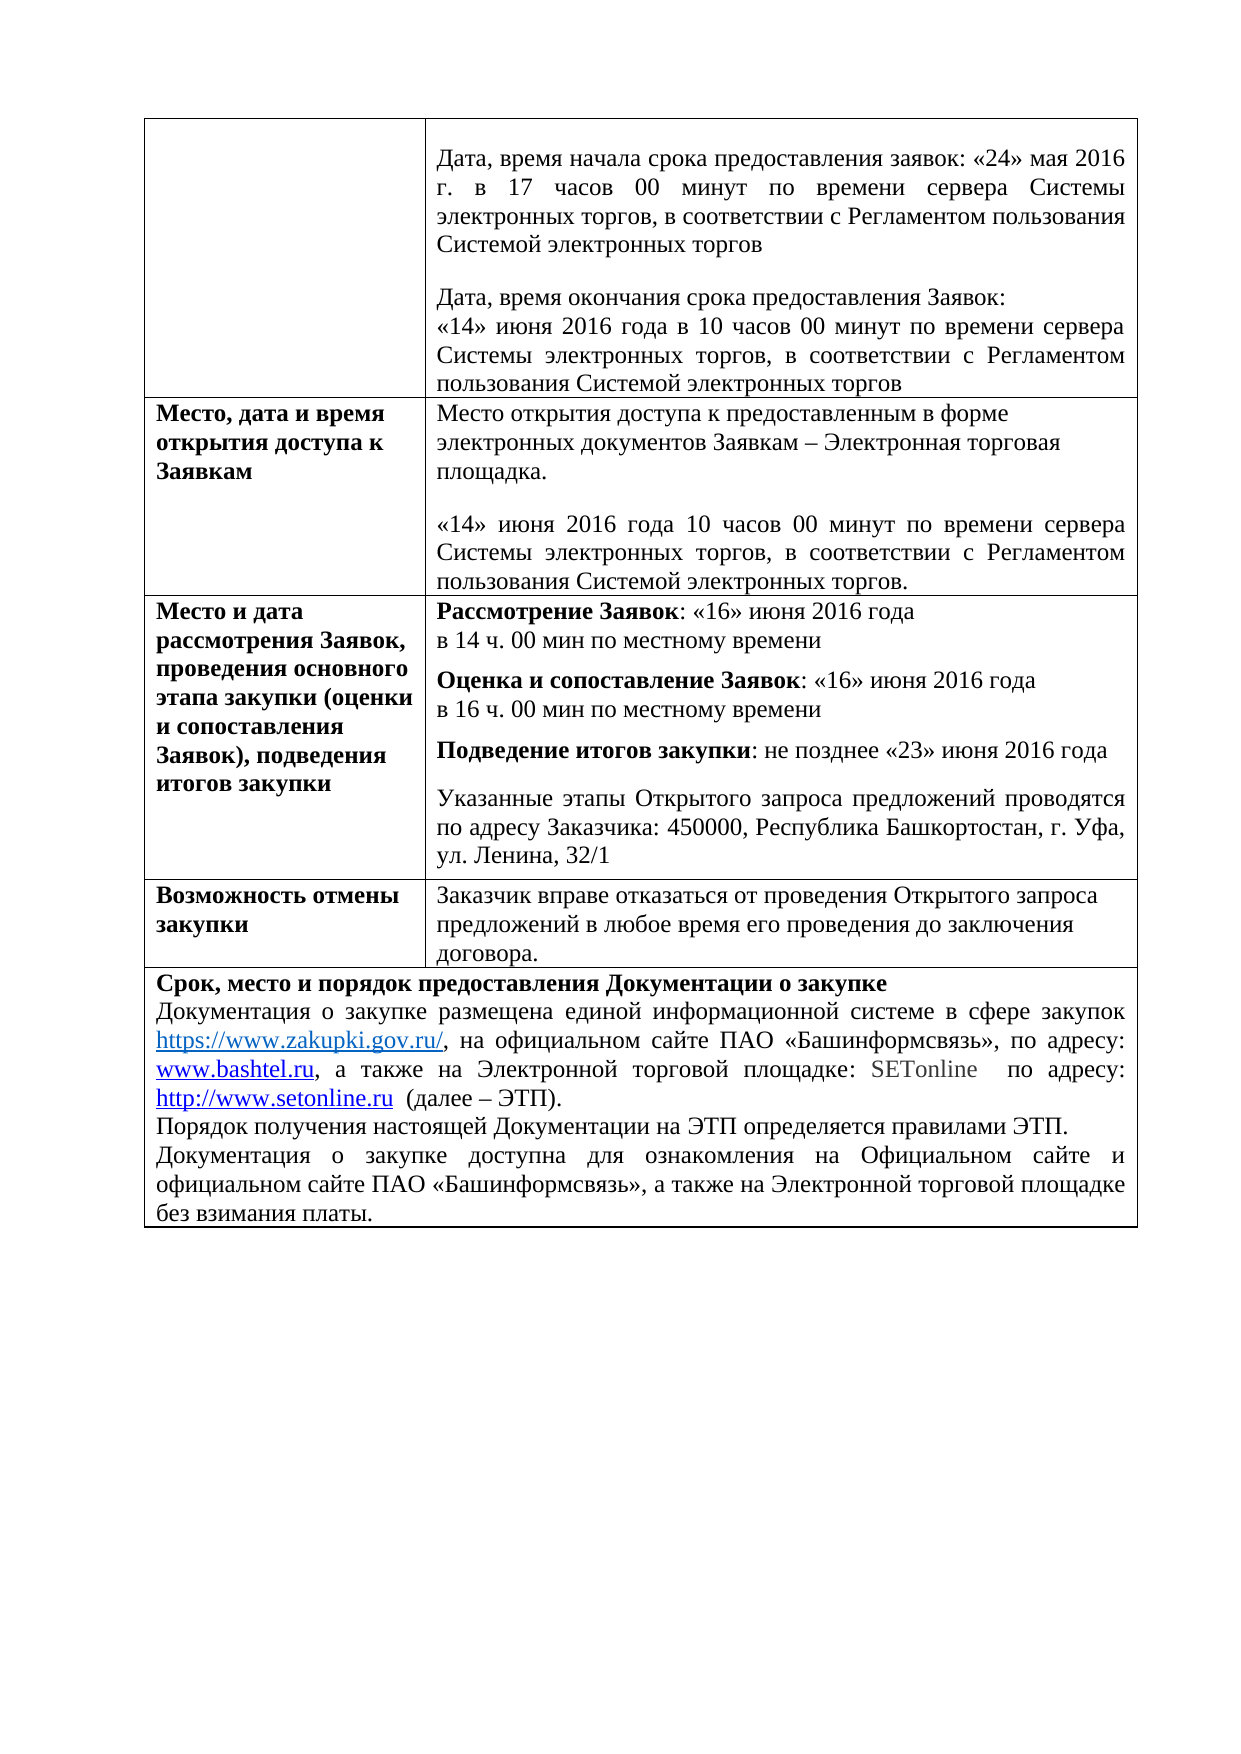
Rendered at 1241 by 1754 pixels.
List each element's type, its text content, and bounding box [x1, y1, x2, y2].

table_cell Рассмотрение Заявок: «16» июня 2016 года в 14 ч. 00 мин по местному времени Оценка и сопоставление Заявок: «16» июня 2016 года в 16 ч. 00 мин по местному времени Подведение итогов закупки: не позднее «23» июня 2016 года Указанные этапы Открытого запроса предложений проводятся по адресу Заказчика: 450000, Республика Башкортостан, г. Уфа, ул. Ленина, 32/1 [426, 596, 1137, 879]
table_cell Место и дата рассмотрения Заявок, проведения основного этапа закупки (оценки и сопоставления Заявок), подведения итогов закупки [145, 596, 425, 879]
table_cell Заказчик вправе отказаться от проведения Открытого запроса предложений в любое время его проведения до заключения договора. [426, 880, 1137, 967]
table_cell Место, дата и время открытия доступа к Заявкам [145, 398, 425, 595]
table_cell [145, 119, 425, 397]
table_cell Место открытия доступа к предоставленным в форме электронных документов Заявкам – Электронная торговая площадка. «14» июня 2016 года 10 часов 00 минут по времени сервера Системы электронных торгов, в соответствии с Регламентом пользования Системой электронных торгов. [426, 398, 1137, 595]
table_cell Возможность отмены закупки [145, 880, 425, 967]
table_cell Срок, место и порядок предоставления Документации о закупке Документация о закупке размещена единой информационной системе в сфере закупок https://www.zakupki.gov.ru/, на официальном сайте ПАО «Башинформсвязь», по адресу: www.bashtel.ru, а также на Электронной торговой площадке: SETonline по адресу: http://www.setonline.ru (далее – ЭТП). Порядок получения настоящей Документации на ЭТП определяется правилами ЭТП. Документация о закупке доступна для ознакомления на Официальном сайте и официальном сайте ПАО «Башинформсвязь», а также на Электронной торговой площадке без взимания платы. [145, 968, 1137, 1226]
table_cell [426, 119, 1137, 397]
